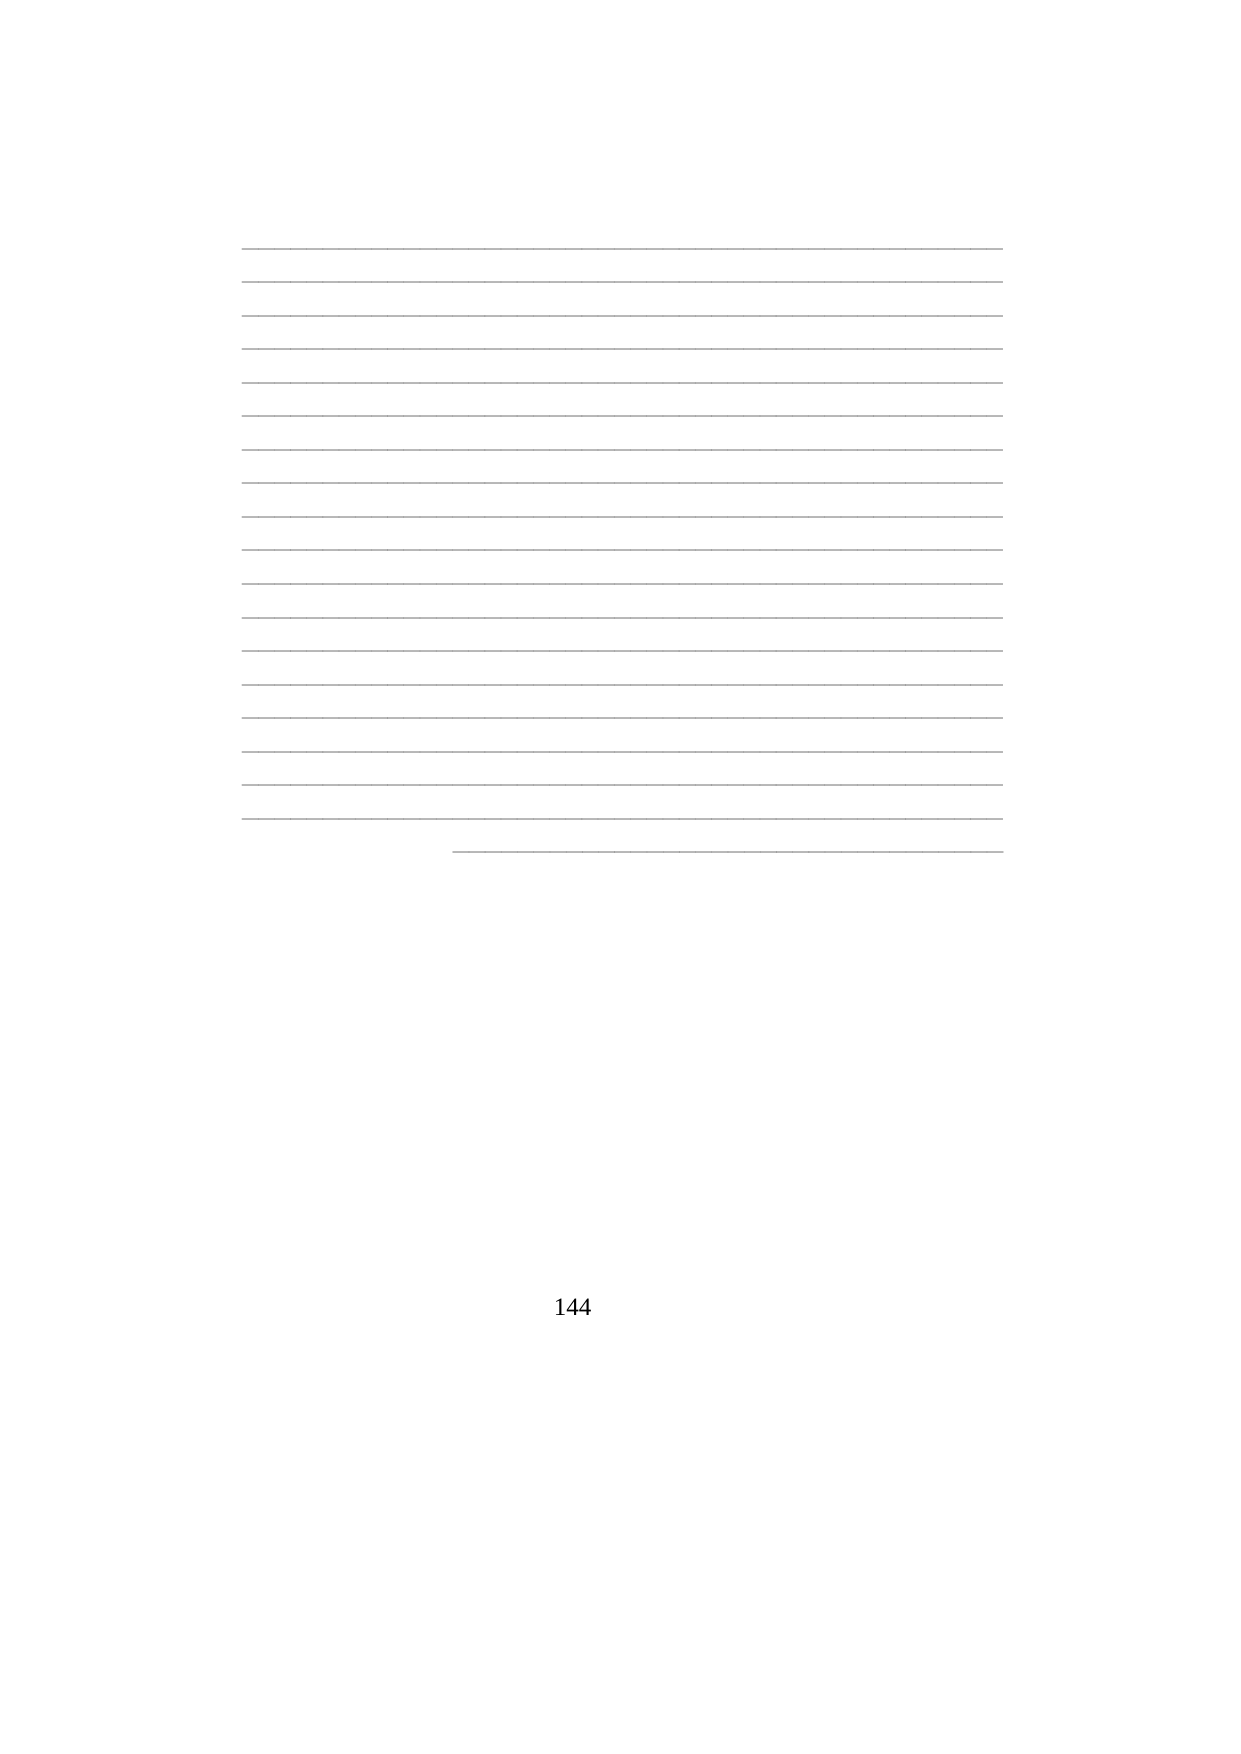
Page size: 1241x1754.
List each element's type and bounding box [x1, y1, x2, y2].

text [236, 218, 1004, 856]
